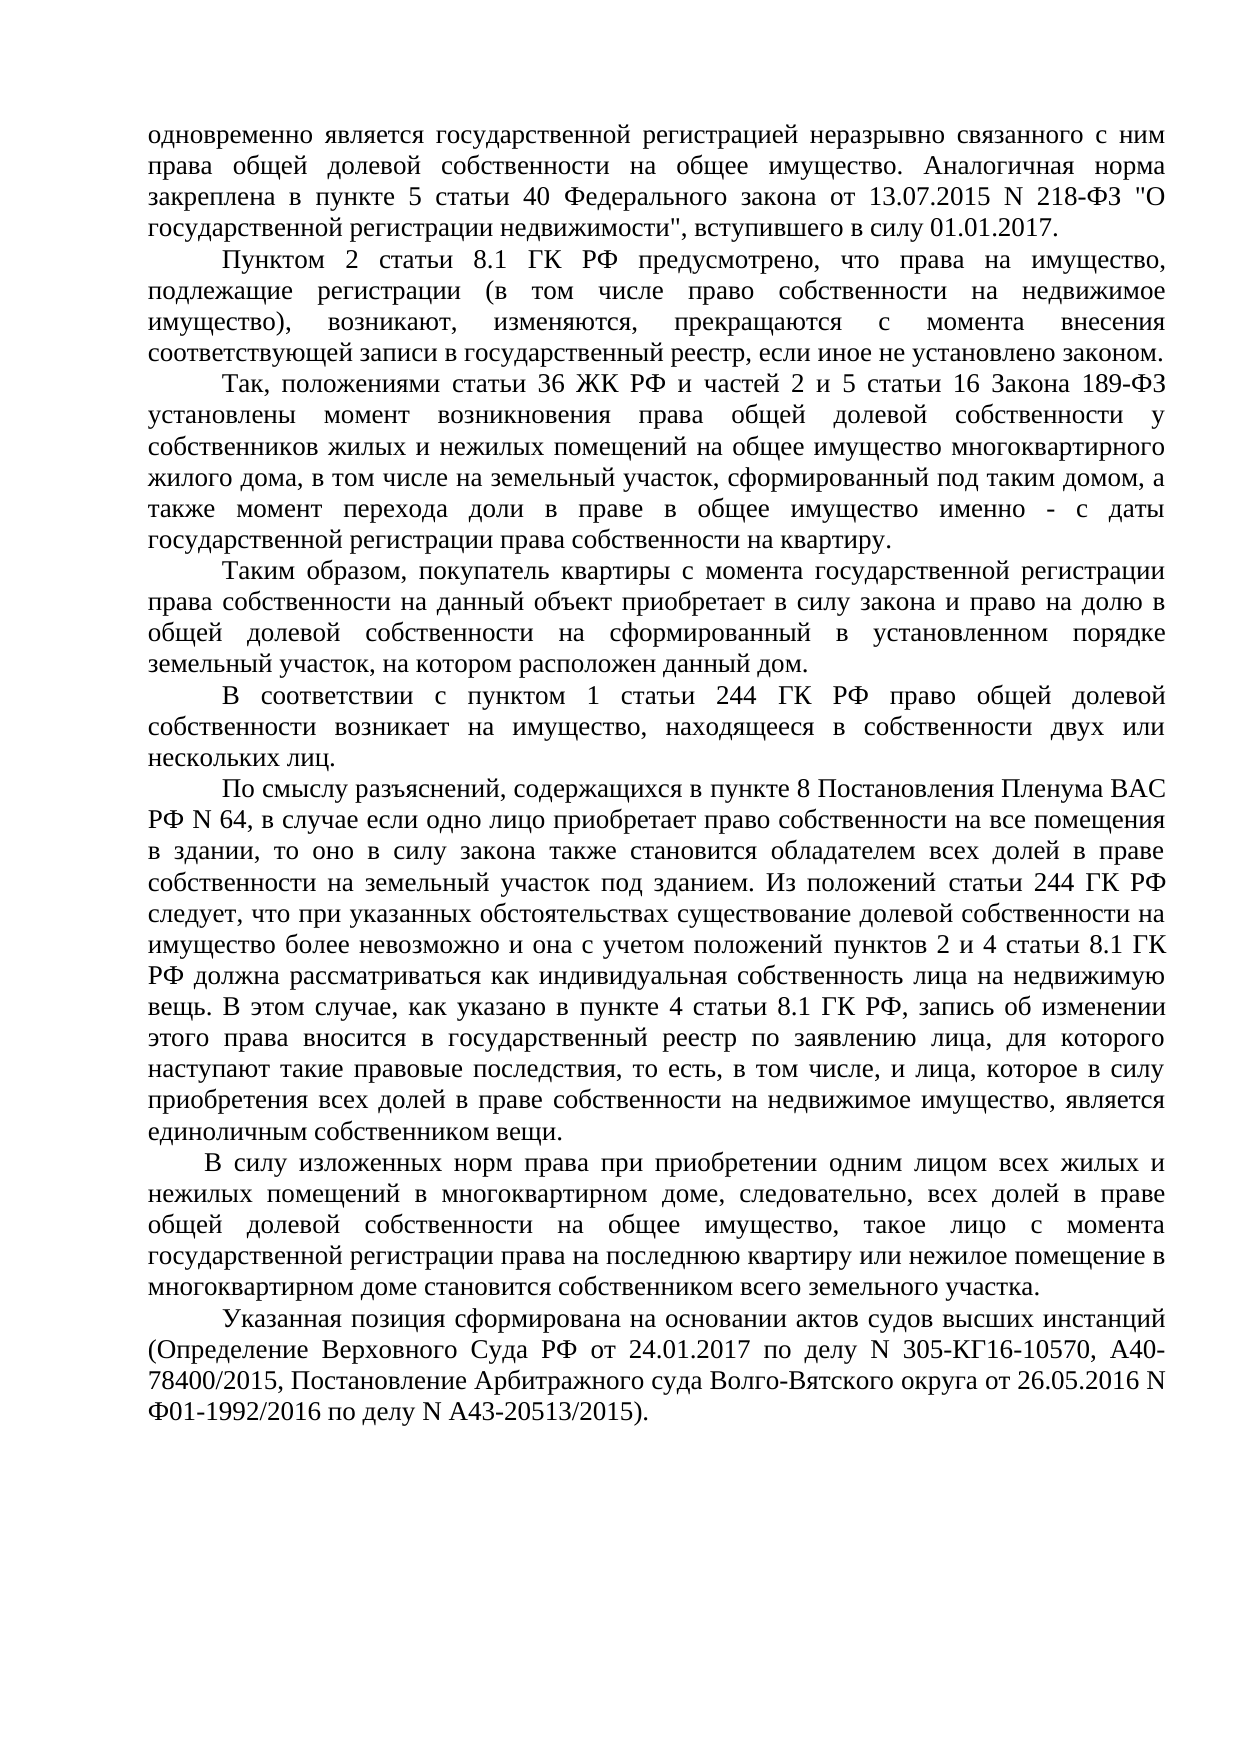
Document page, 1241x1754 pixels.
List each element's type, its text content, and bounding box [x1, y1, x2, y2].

text В силу изложенных норм права при приобретении одним лицом всех жилых и нежилых помещений в многоквартирном доме, следовательно, всех долей в праве общей долевой собственности на общее имущество, такое лицо с момента государственной регистрации права на последнюю квартиру или нежилое помещение в многоквартирном доме становится собственником всего земельного участка. [148, 1146, 1167, 1302]
text Указанная позиция сформирована на основании актов судов высших инстанций (Определение Верховного Суда РФ от 24.01.2017 по делу N 305-КГ16-10570, А40-78400/2015, Постановление Арбитражного суда Волго-Вятского округа от 26.05.2016 N Ф01-1992/2016 по делу N А43-20513/2015). [148, 1302, 1167, 1426]
text Так, положениями статьи 36 ЖК РФ и частей 2 и 5 статьи 16 Закона 189-ФЗ установлены момент возникновения права общей долевой собственности у собственников жилых и нежилых помещений на общее имущество многоквартирного жилого дома, в том числе на земельный участок, сформированный под таким домом, а также момент перехода доли в праве в общее имущество именно - с даты государственной регистрации права собственности на квартиру. [148, 367, 1167, 554]
text Пунктом 2 статьи 8.1 ГК РФ предусмотрено, что права на имущество, подлежащие регистрации (в том числе право собственности на недвижимое имущество), возникают, изменяются, прекращаются с момента внесения соответствующей записи в государственный реестр, если иное не установлено законом. [148, 243, 1167, 367]
text В соответствии с пунктом 1 статьи 244 ГК РФ право общей долевой собственности возникает на имущество, находящееся в собственности двух или нескольких лиц. [148, 679, 1167, 772]
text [148, 118, 1167, 243]
text Таким образом, покупатель квартиры с момента государственной регистрации права собственности на данный объект приобретает в силу закона и право на долю в общей долевой собственности на сформированный в установленном порядке земельный участок, на котором расположен данный дом. [148, 554, 1167, 679]
text По смыслу разъяснений, содержащихся в пункте 8 Постановления Пленума ВАС РФ N 64, в случае если одно лицо приобретает право собственности на все помещения в здании, то оно в силу закона также становится обладателем всех долей в праве собственности на земельный участок под зданием. Из положений статьи 244 ГК РФ следует, что при указанных обстоятельствах существование долевой собственности на имущество более невозможно и она с учетом положений пунктов 2 и 4 статьи 8.1 ГК РФ должна рассматриваться как индивидуальная собственность лица на недвижимую вещь. В этом случае, как указано в пункте 4 статьи 8.1 ГК РФ, запись об изменении этого права вносится в государственный реестр по заявлению лица, для которого наступают такие правовые последствия, то есть, в том числе, и лица, которое в силу приобретения всех долей в праве собственности на недвижимое имущество, является единоличным собственником вещи. [148, 772, 1167, 1146]
